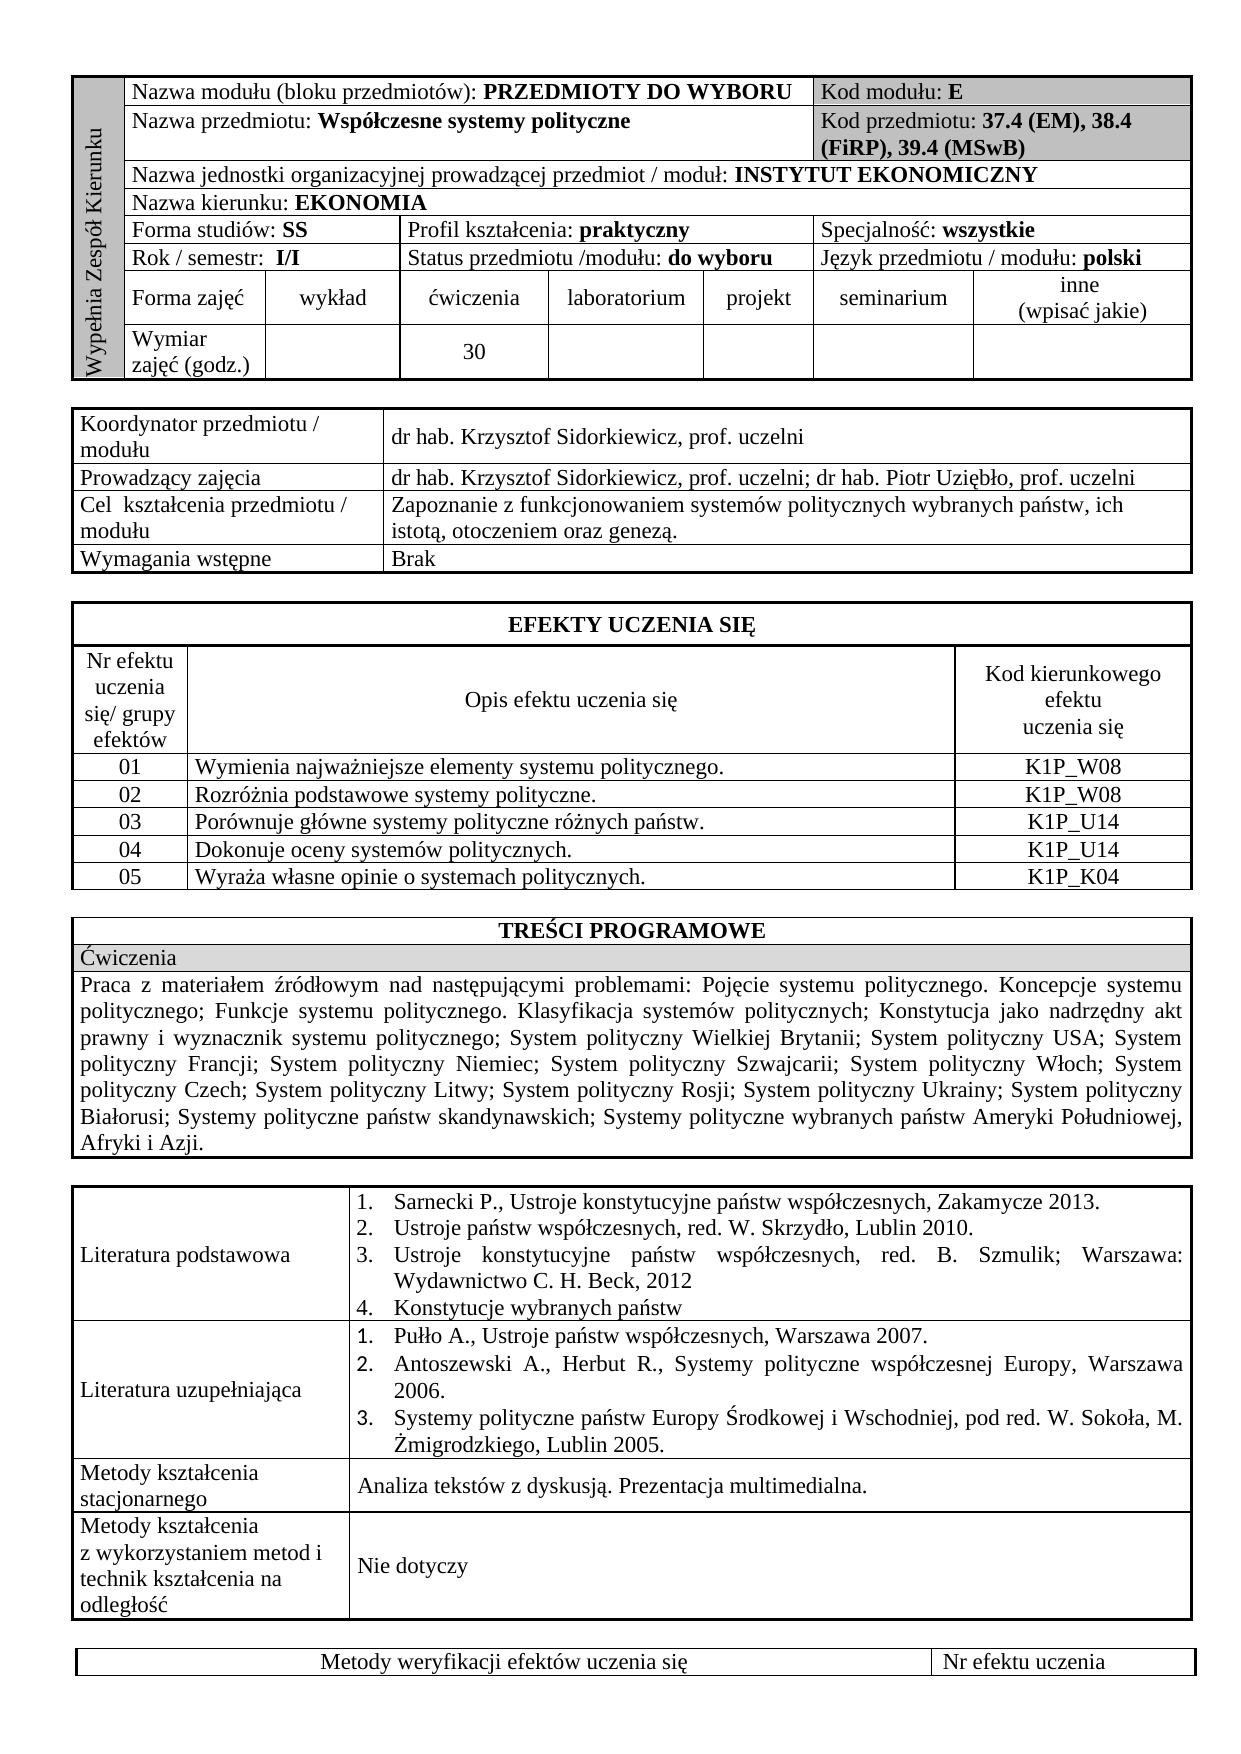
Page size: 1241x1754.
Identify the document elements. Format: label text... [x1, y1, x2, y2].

table_cell Cel kształcenia przedmiotu / modułu [74, 491, 383, 544]
table_cell 05 [74, 863, 187, 889]
table_header Koordynator przedmiotu / modułu [74, 410, 383, 463]
table_cell 30 [401, 325, 548, 377]
table_cell projekt [704, 271, 813, 324]
table_cell Porównuje główne systemy polityczne różnych państw. [188, 808, 954, 834]
table_cell Brak [384, 545, 1190, 571]
table_cell [704, 325, 813, 377]
table_cell Praca z materiałem źródłowym nad następującymi problemami: Pojęcie systemu politycznego. Koncepcje systemu politycznego; Funkcje systemu politycznego. Klasyfikacja systemów politycznych; Konstytucja jako nadrzędny akt prawny i wyznacznik systemu politycznego; System polityczny Wielkiej Brytanii; System polityczny USA; System polityczny Francji; System polityczny Niemiec; System polityczny Szwajcarii; System polityczny Włoch; System polityczny Czech; System polityczny Litwy; System polityczny Rosji; System polityczny Ukrainy; System polityczny Białorusi; Systemy polityczne państw skandynawskich; Systemy polityczne wybranych państw Ameryki Południowej, Afryki i Azji. [74, 972, 1190, 1156]
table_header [78, 1649, 931, 1675]
table_cell Opis efektu uczenia się [188, 647, 954, 752]
table_cell [974, 325, 1190, 377]
table_cell Nazwa przedmiotu: Współczesne systemy polityczne [125, 106, 813, 160]
table_cell [266, 325, 399, 377]
table_cell Wyraża własne opinie o systemach politycznych. [188, 863, 954, 889]
table_cell K1P_U14 [956, 808, 1190, 834]
table_cell Dokonuje oceny systemów politycznych. [188, 836, 954, 862]
table_cell 01 [74, 754, 187, 780]
table_cell Język przedmiotu / modułu: polski [814, 244, 1190, 270]
table_header Wypełnia Zespół Kierunku [74, 78, 124, 377]
table_cell Nazwa kierunku: EKONOMIA [125, 189, 1190, 215]
table_header dr hab. Krzysztof Sidorkiewicz, prof. uczelni [384, 410, 1190, 463]
table_header Sarnecki P., Ustroje konstytucyjne państw współczesnych, Zakamycze 2013. Ustroje państw współczesnych, red. W. Skrzydło, Lublin 2010. Ustroje konstytucyjne państw współczesnych, red. B. Szmulik; Warszawa: Wydawnictwo C. H. Beck, 2012 Konstytucje wybranych państw [350, 1188, 1190, 1320]
table_cell Forma zajęć [125, 271, 265, 324]
table_cell Metody kształcenia z wykorzystaniem metod i technik kształcenia na odległość [74, 1513, 349, 1618]
table_cell Specjalność: wszystkie [814, 216, 1190, 242]
table_cell Nazwa jednostki organizacyjnej prowadzącej przedmiot / moduł: INSTYTUT EKONOMICZNY [125, 161, 1190, 188]
table_cell 04 [74, 836, 187, 862]
table_cell Rok / semestr: I/I [125, 244, 399, 270]
table_cell Status przedmiotu /modułu: do wyboru [401, 244, 813, 270]
table_cell Pułło A., Ustroje państw współczesnych, Warszawa 2007. Antoszewski A., Herbut R., Systemy polityczne współczesnej Europy, Warszawa 2006. Systemy polityczne państw Europy Środkowej i Wschodniej, pod red. W. Sokoła, M. Żmigrodzkiego, Lublin 2005. [350, 1321, 1190, 1458]
table_cell Prowadzący zajęcia [74, 464, 383, 490]
table_cell Forma studiów: SS [125, 216, 399, 242]
table_cell Analiza tekstów z dyskusją. Prezentacja multimedialna. [350, 1459, 1190, 1511]
table_cell Literatura uzupełniająca [74, 1321, 349, 1458]
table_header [932, 1649, 1194, 1675]
table_cell dr hab. Krzysztof Sidorkiewicz, prof. uczelni; dr hab. Piotr Uziębło, prof. uczelni [384, 464, 1190, 490]
table_cell Kod kierunkowego efektu uczenia się [956, 647, 1190, 752]
table_header EFEKTY UCZENIA SIĘ [74, 604, 1190, 644]
table_cell Rozróżnia podstawowe systemy polityczne. [188, 781, 954, 807]
table_cell Profil kształcenia: praktyczny [401, 216, 813, 242]
table_cell [814, 325, 973, 377]
table_header TREŚCI PROGRAMOWE [74, 918, 1190, 944]
table_cell Metody kształcenia stacjonarnego [74, 1459, 349, 1511]
table_cell 03 [74, 808, 187, 834]
table_cell Wymagania wstępne [74, 545, 383, 571]
table_header Kod modułu: E [814, 78, 1190, 104]
table_cell K1P_K04 [956, 863, 1190, 889]
table_cell ćwiczenia [401, 271, 548, 324]
table_cell K1P_W08 [956, 754, 1190, 780]
table_header Nazwa modułu (bloku przedmiotów): PRZEDMIOTY DO WYBORU [125, 78, 813, 104]
table_cell 02 [74, 781, 187, 807]
table_cell Zapoznanie z funkcjonowaniem systemów politycznych wybranych państw, ich istotą, otoczeniem oraz genezą. [384, 491, 1190, 544]
table_cell K1P_W08 [956, 781, 1190, 807]
table_cell Kod przedmiotu: 37.4 (EM), 38.4 (FiRP), 39.4 (MSwB) [814, 106, 1190, 160]
table_cell laboratorium [549, 271, 703, 324]
table_cell inne (wpisać jakie) [974, 271, 1190, 324]
table_cell Ćwiczenia [74, 945, 1190, 971]
table_cell seminarium [814, 271, 973, 324]
table_cell Wymienia najważniejsze elementy systemu politycznego. [188, 754, 954, 780]
table_header Literatura podstawowa [74, 1188, 349, 1320]
table_cell K1P_U14 [956, 836, 1190, 862]
table_cell Wymiar zajęć (godz.) [125, 325, 265, 377]
table_cell Nr efektu uczenia się/ grupy efektów [74, 647, 187, 752]
table_cell [549, 325, 703, 377]
table_cell Nie dotyczy [350, 1513, 1190, 1618]
table_cell wykład [266, 271, 399, 324]
